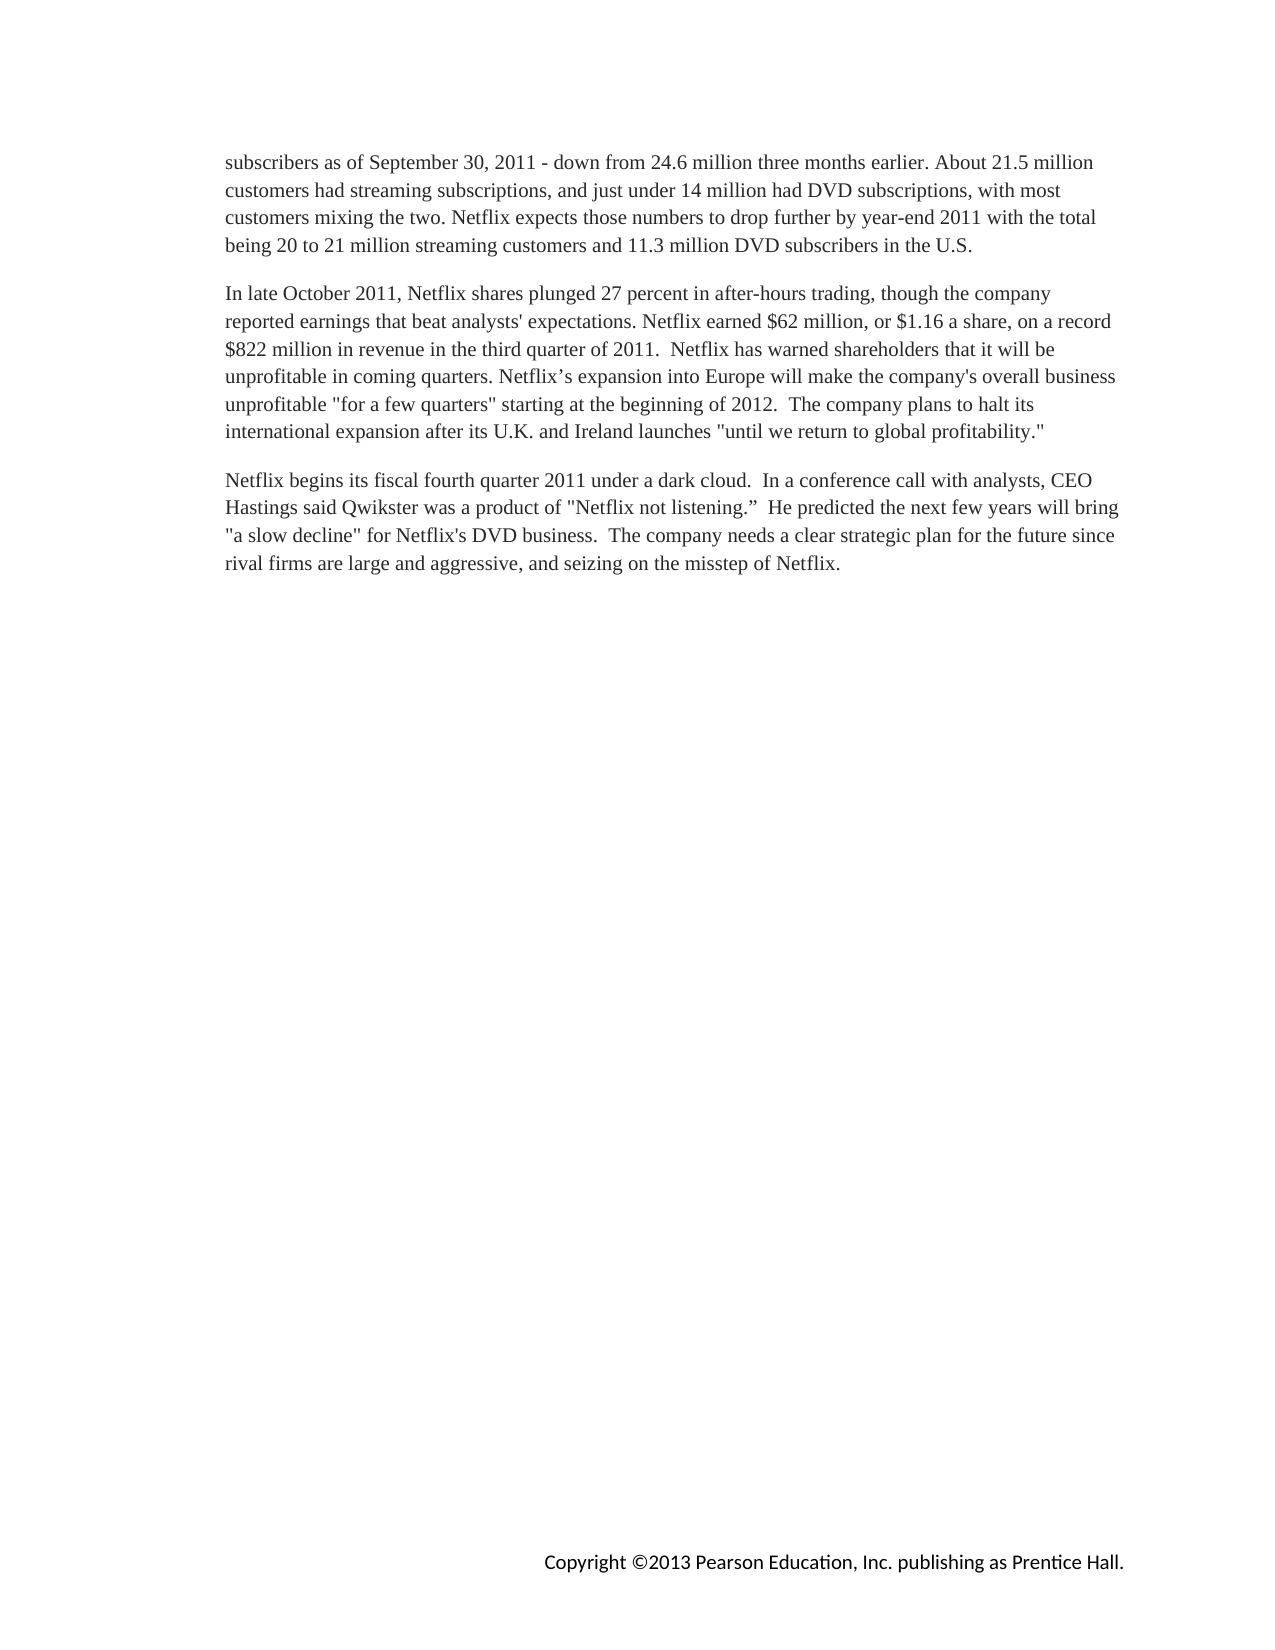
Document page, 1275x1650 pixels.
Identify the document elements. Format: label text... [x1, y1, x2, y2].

text Netflix begins its fiscal fourth quarter 2011 under a dark cloud. In a conference call with analysts, CEO Hastings said Qwikster was a product of "Netflix not listening.” He predicted the next few years will bring "a slow decline" for Netflix's DVD business. The company needs a clear strategic plan for the future since rival firms are large and aggressive, and seizing on the misstep of Netflix. [225, 468, 1125, 574]
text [225, 150, 1125, 257]
text In late October 2011, Netflix shares plunged 27 percent in after-hours trading, though the company reported earnings that beat analysts' expectations. Netflix earned $62 million, or $1.16 a share, on a record $822 million in revenue in the third quarter of 2011. Netflix has warned shareholders that it will be unprofitable in coming quarters. Netflix’s expansion into Europe will make the company's overall business unprofitable "for a few quarters" starting at the beginning of 2012. The company plans to halt its international expansion after its U.K. and Ireland launches "until we return to global profitability." [225, 281, 1125, 443]
